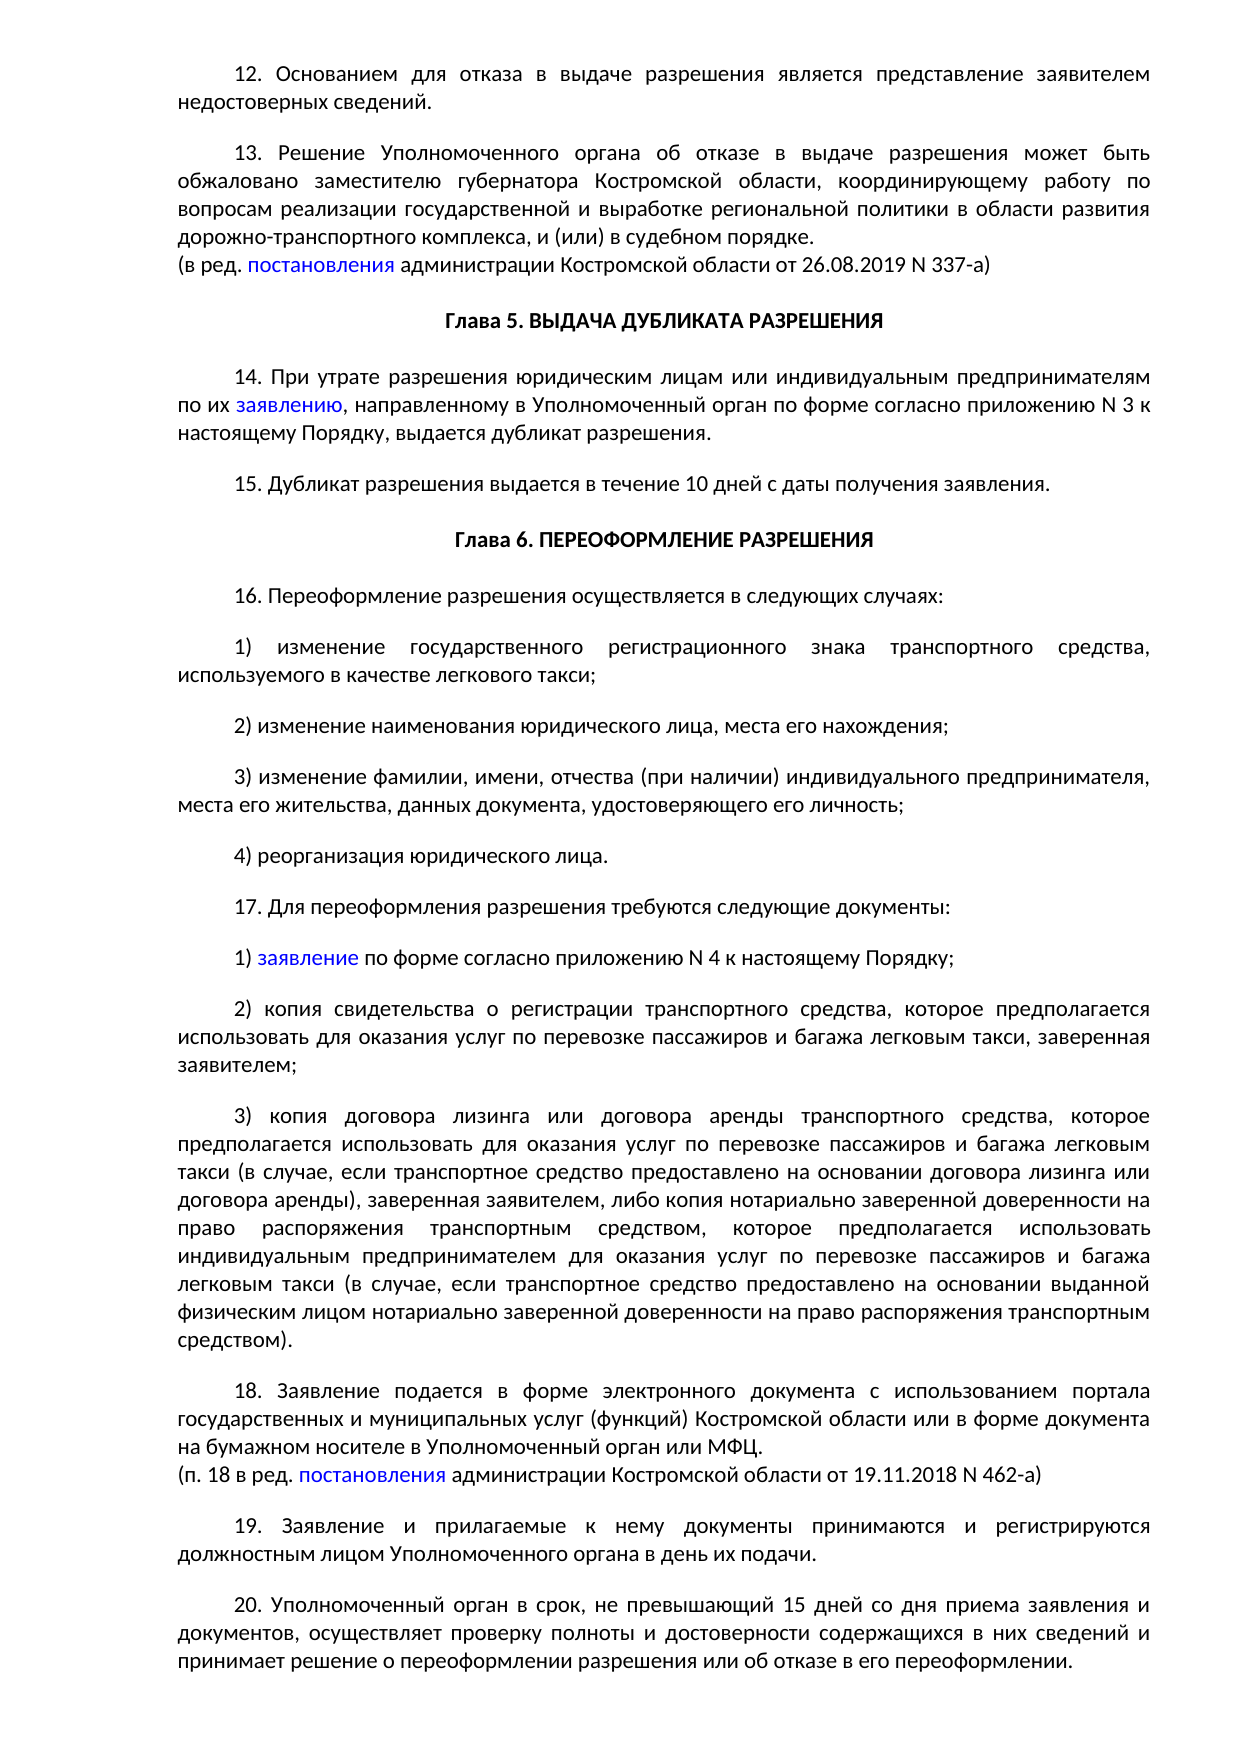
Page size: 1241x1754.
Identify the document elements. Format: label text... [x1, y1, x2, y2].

text 3) копия договора лизинга или договора аренды транспортного средства, которое предполагается использовать для оказания услуг по перевозке пассажиров и багажа легковым такси (в случае, если транспортное средство предоставлено на основании договора лизинга или договора аренды), заверенная заявителем, либо копия нотариально заверенной доверенности на право распоряжения транспортным средством, которое предполагается использовать индивидуальным предпринимателем для оказания услуг по перевозке пассажиров и багажа легковым такси (в случае, если транспортное средство предоставлено на основании выданной физическим лицом нотариально заверенной доверенности на право распоряжения транспортным средством). [177, 1101, 1152, 1353]
text 13. Решение Уполномоченного органа об отказе в выдаче разрешения может быть обжаловано заместителю губернатора Костромской области, координирующему работу по вопросам реализации государственной и выработке региональной политики в области развития дорожно-транспортного комплекса, и (или) в судебном порядке. [177, 138, 1152, 250]
text 15. Дубликат разрешения выдается в течение 10 дней с даты получения заявления. [177, 469, 1152, 497]
text 1) изменение государственного регистрационного знака транспортного средства, используемого в качестве легкового такси; [177, 632, 1152, 688]
text 16. Переоформление разрешения осуществляется в следующих случаях: [177, 581, 1152, 609]
text 20. Уполномоченный орган в срок, не превышающий 15 дней со дня приема заявления и документов, осуществляет проверку полноты и достоверности содержащихся в них сведений и принимает решение о переоформлении разрешения или об отказе в его переоформлении. [177, 1590, 1152, 1674]
text 2) изменение наименования юридического лица, места его нахождения; [177, 711, 1152, 739]
text (в ред. постановления администрации Костромской области от 26.08.2019 N 337-а) [177, 250, 1152, 278]
text 14. При утрате разрешения юридическим лицам или индивидуальным предпринимателям по их заявлению, направленному в Уполномоченный орган по форме согласно приложению N 3 к настоящему Порядку, выдается дубликат разрешения. [177, 362, 1152, 446]
text (п. 18 в ред. постановления администрации Костромской области от 19.11.2018 N 462-а) [177, 1460, 1152, 1488]
title Глава 6. ПЕРЕОФОРМЛЕНИЕ РАЗРЕШЕНИЯ [177, 525, 1152, 553]
text 17. Для переоформления разрешения требуются следующие документы: [177, 892, 1152, 920]
text 3) изменение фамилии, имени, отчества (при наличии) индивидуального предпринимателя, места его жительства, данных документа, удостоверяющего его личность; [177, 762, 1152, 818]
text 18. Заявление подается в форме электронного документа с использованием портала государственных и муниципальных услуг (функций) Костромской области или в форме документа на бумажном носителе в Уполномоченный орган или МФЦ. [177, 1376, 1152, 1460]
text 12. Основанием для отказа в выдаче разрешения является представление заявителем недостоверных сведений. [177, 59, 1152, 115]
text 19. Заявление и прилагаемые к нему документы принимаются и регистрируются должностным лицом Уполномоченного органа в день их подачи. [177, 1511, 1152, 1567]
text 2) копия свидетельства о регистрации транспортного средства, которое предполагается использовать для оказания услуг по перевозке пассажиров и багажа легковым такси, заверенная заявителем; [177, 994, 1152, 1078]
text 1) заявление по форме согласно приложению N 4 к настоящему Порядку; [177, 943, 1152, 971]
text 4) реорганизация юридического лица. [177, 841, 1152, 869]
title Глава 5. ВЫДАЧА ДУБЛИКАТА РАЗРЕШЕНИЯ [177, 306, 1152, 334]
